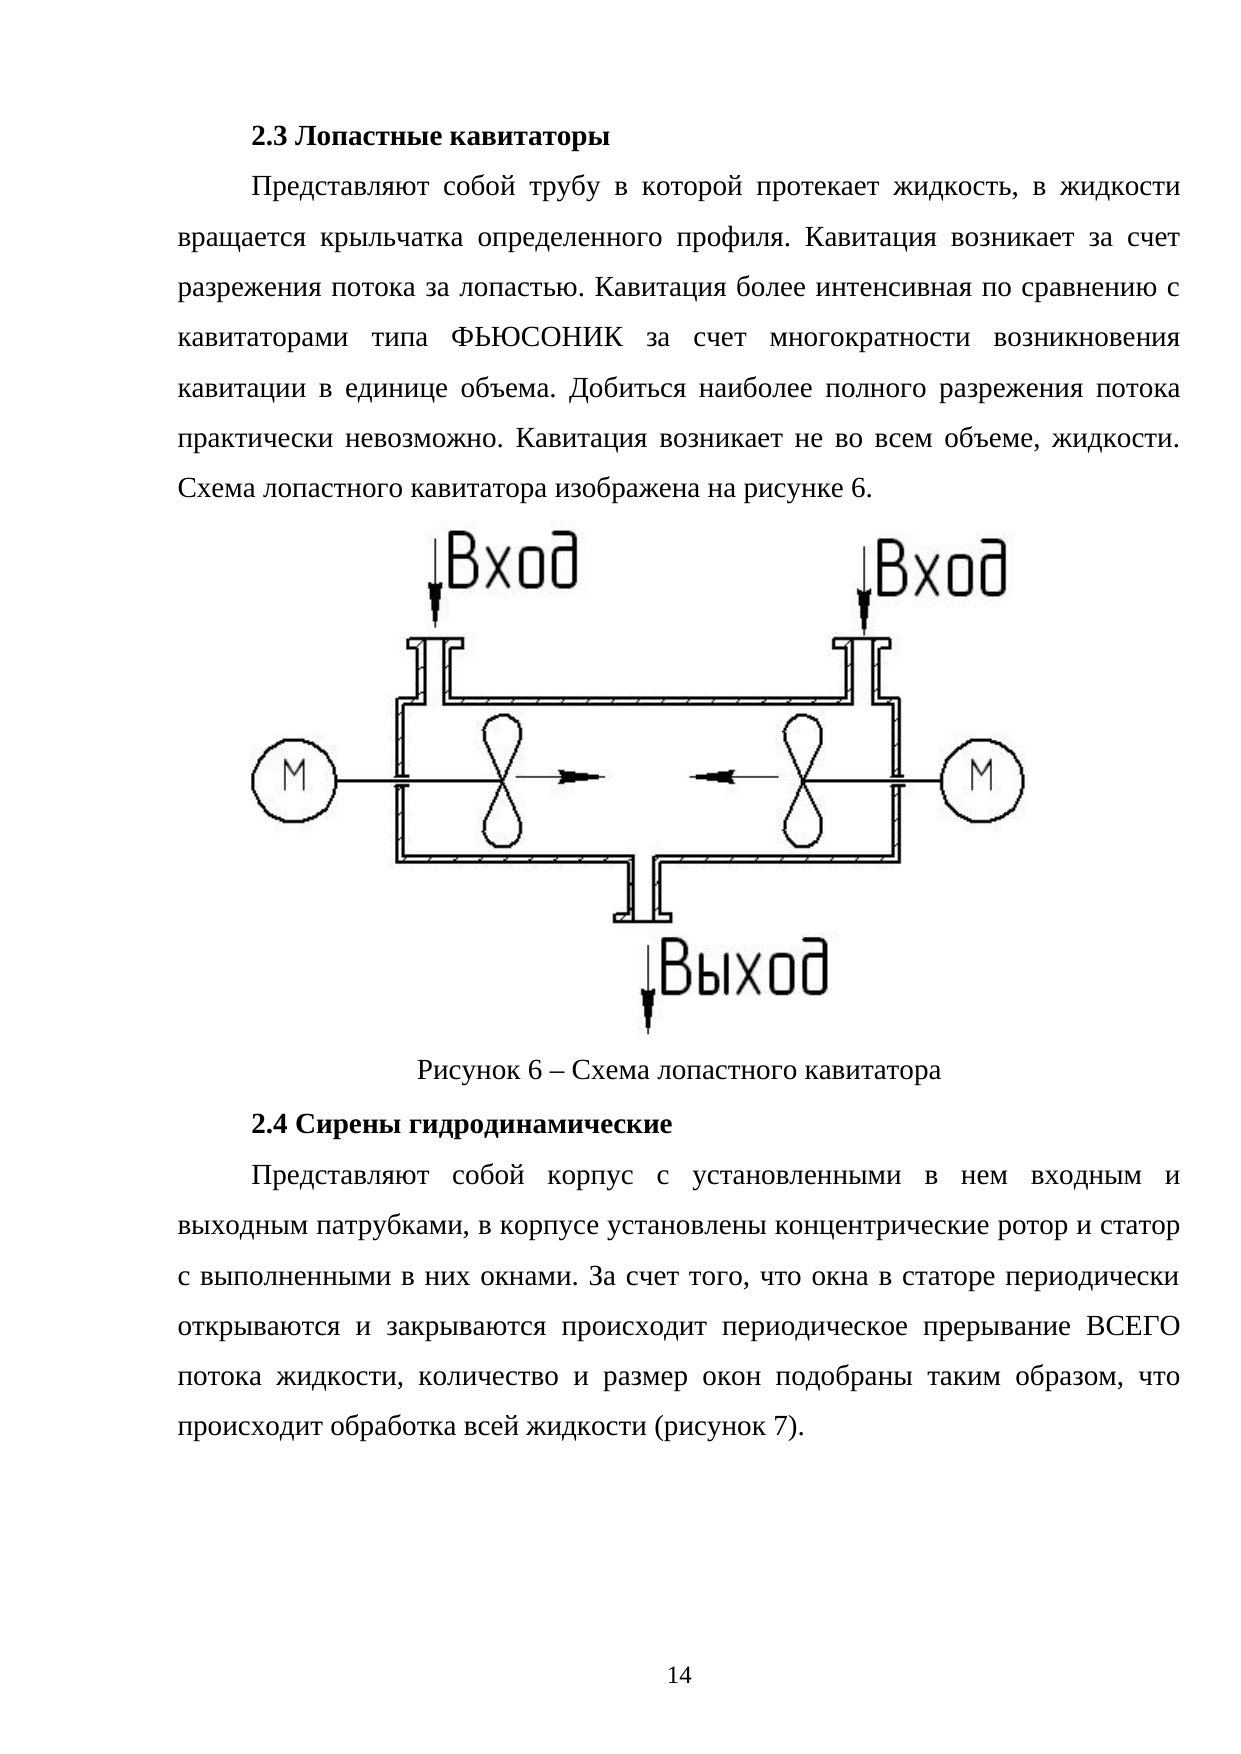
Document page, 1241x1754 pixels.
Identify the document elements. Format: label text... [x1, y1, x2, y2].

text Рисунок 6 – Схема лопастного кавитатора [177, 1052, 1181, 1086]
subtitle 2.3 Лопастные кавитаторы [251, 118, 1181, 152]
text Представляют собой корпус с установленными в нем входным и выходным патрубками, в корпусе установлены концентрические ротор и статор с выполненными в них окнами. За счет того, что окна в статоре периодически открываются и закрываются происходит периодическое прерывание ВСЕГО потока жидкости, количество и размер окон подобраны таким образом, что происходит обработка всей жидкости (рисунок 7). [177, 1157, 1181, 1442]
picture [251, 520, 1028, 1036]
text Представляют собой трубу в которой протекает жидкость, в жидкости вращается крыльчатка определенного профиля. Кавитация возникает за счет разрежения потока за лопастью. Кавитация более интенсивная по сравнению с кавитаторами типа ФЬЮСОНИК за счет многократности возникновения кавитации в единице объема. Добиться наиболее полного разрежения потока практически невозможно. Кавитация возникает не во всем объеме, жидкости. Схема лопастного кавитатора изображена на рисунке 6. [177, 168, 1181, 504]
subtitle 2.4 Сирены гидродинамические [251, 1107, 1181, 1140]
